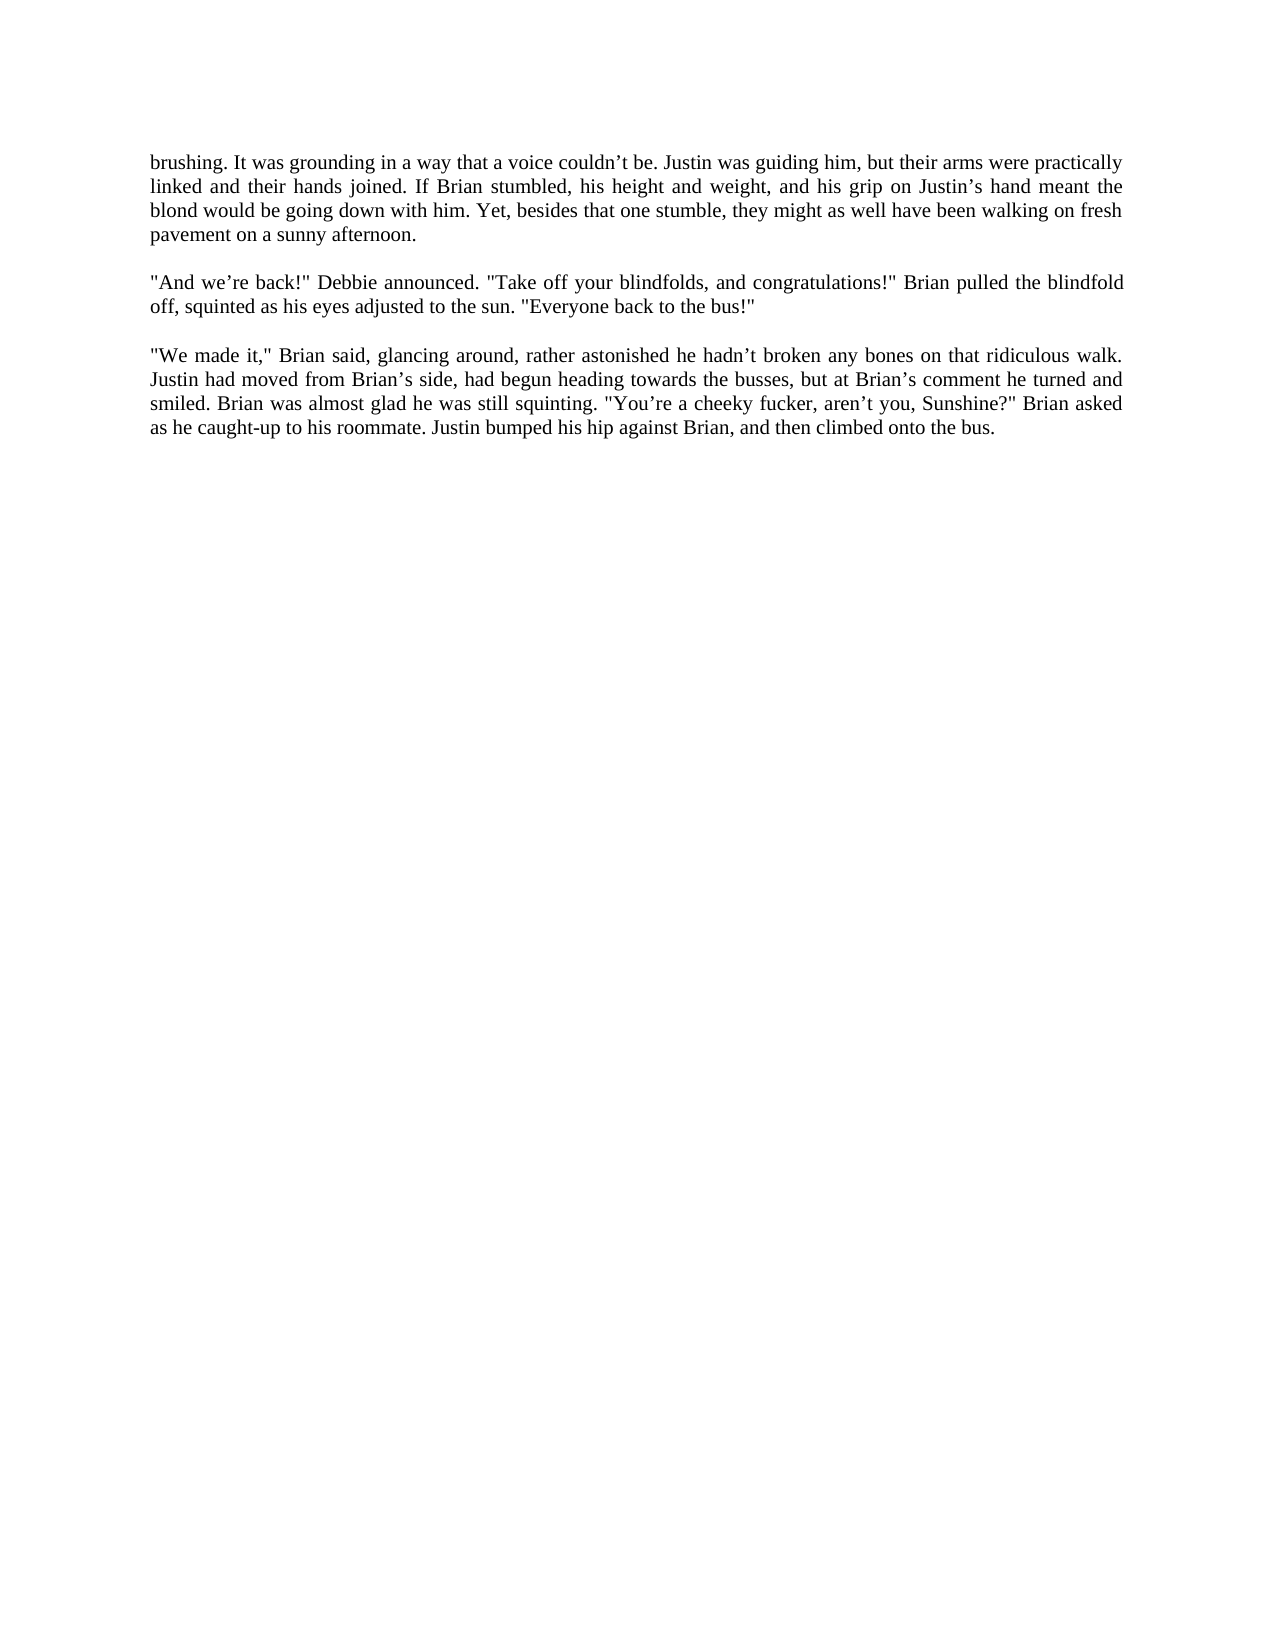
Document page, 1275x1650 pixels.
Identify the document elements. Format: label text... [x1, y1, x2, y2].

text "And we’re back!" Debbie announced. "Take off your blindfolds, and congratulations!" Brian pulled the blindfold off, squinted as his eyes adjusted to the sun. "Everyone back to the bus!" [150, 270, 1125, 318]
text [150, 150, 1125, 246]
text "We made it," Brian said, glancing around, rather astonished he hadn’t broken any bones on that ridiculous walk. Justin had moved from Brian’s side, had begun heading towards the busses, but at Brian’s comment he turned and smiled. Brian was almost glad he was still squinting. "You’re a cheeky fucker, aren’t you, Sunshine?" Brian asked as he caught-up to his roommate. Justin bumped his hip against Brian, and then climbed onto the bus. [150, 342, 1125, 439]
